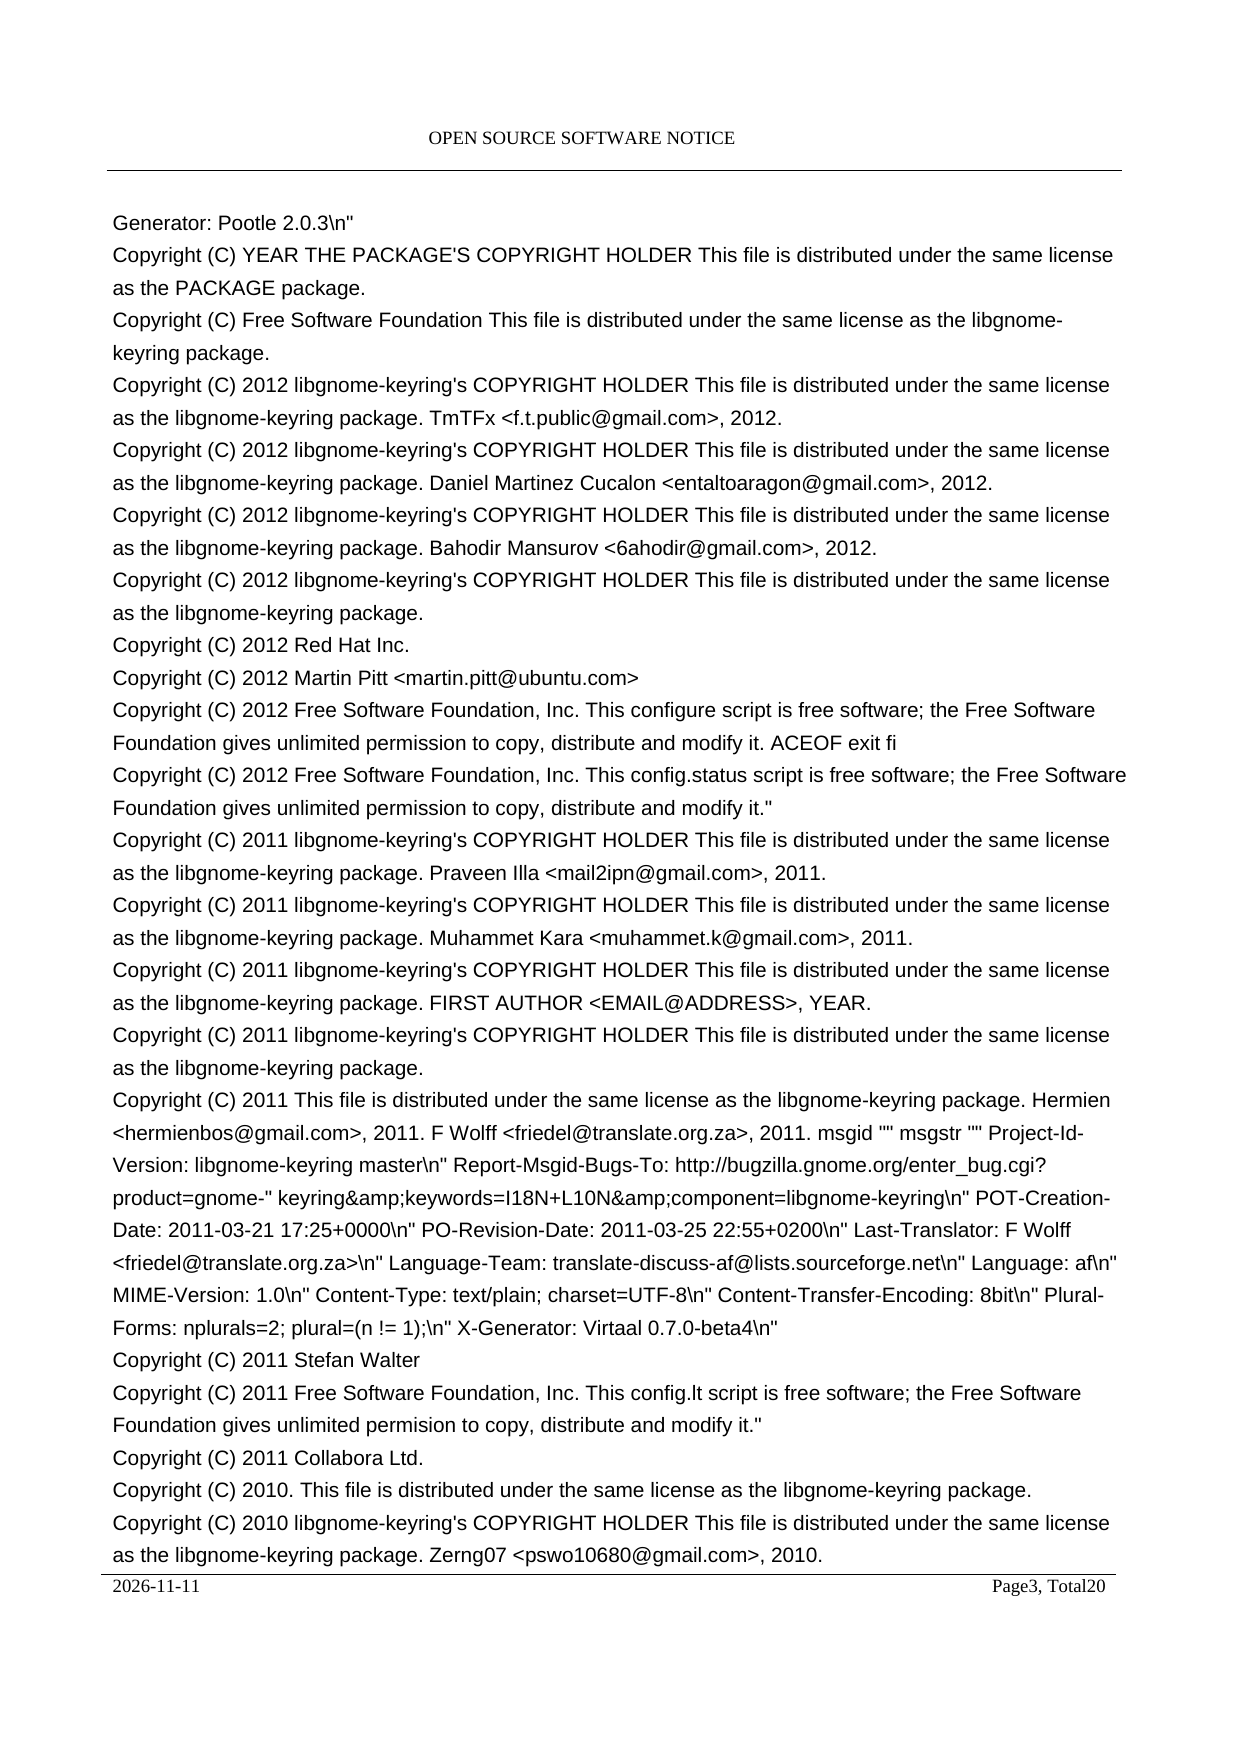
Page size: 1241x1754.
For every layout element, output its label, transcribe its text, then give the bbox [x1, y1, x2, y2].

text Copyright (C) 2012 Free Software Foundation, Inc. This configure script is free software; the Free Software Foundation gives unlimited permission to copy, distribute and modify it. ACEOF exit fi [112, 694, 1128, 759]
text Copyright (C) 2011 Collabora Ltd. [112, 1441, 1128, 1474]
text Copyright (C) 2011 libgnome-keyring's COPYRIGHT HOLDER This file is distributed under the same license as the libgnome-keyring package. [112, 1019, 1128, 1084]
text Copyright (C) 2012 Red Hat Inc. [112, 629, 1128, 661]
text Copyright (C) 2012 libgnome-keyring's COPYRIGHT HOLDER This file is distributed under the same license as the libgnome-keyring package. TmTFx <f.t.public@gmail.com>, 2012. [112, 369, 1128, 434]
text Copyright (C) Free Software Foundation This file is distributed under the same license as the libgnome-keyring package. [112, 304, 1128, 369]
text Copyright (C) 2012 libgnome-keyring's COPYRIGHT HOLDER This file is distributed under the same license as the libgnome-keyring package. [112, 564, 1128, 629]
text Copyright (C) 2012 libgnome-keyring's COPYRIGHT HOLDER This file is distributed under the same license as the libgnome-keyring package. Bahodir Mansurov <6ahodir@gmail.com>, 2012. [112, 499, 1128, 564]
text Copyright (C) 2010 libgnome-keyring's COPYRIGHT HOLDER This file is distributed under the same license as the libgnome-keyring package. Zerng07 <pswo10680@gmail.com>, 2010. [112, 1506, 1128, 1571]
text Copyright (C) 2012 Martin Pitt <martin.pitt@ubuntu.com> [112, 661, 1128, 694]
text Copyright (C) 2010. This file is distributed under the same license as the libgnome-keyring package. [112, 1474, 1128, 1506]
text Copyright (C) 2011 libgnome-keyring's COPYRIGHT HOLDER This file is distributed under the same license as the libgnome-keyring package. Praveen Illa <mail2ipn@gmail.com>, 2011. [112, 824, 1128, 889]
text Copyright (C) 2011 Stefan Walter [112, 1344, 1128, 1376]
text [112, 206, 1128, 239]
text Copyright (C) 2011 Free Software Foundation, Inc. This config.lt script is free software; the Free Software Foundation gives unlimited permision to copy, distribute and modify it." [112, 1376, 1128, 1441]
text Copyright (C) 2012 Free Software Foundation, Inc. This config.status script is free software; the Free Software Foundation gives unlimited permission to copy, distribute and modify it." [112, 759, 1128, 824]
text Copyright (C) 2011 This file is distributed under the same license as the libgnome-keyring package. Hermien <hermienbos@gmail.com>, 2011. F Wolff <friedel@translate.org.za>, 2011. msgid "" msgstr "" Project-Id-Version: libgnome-keyring master\n" Report-Msgid-Bugs-To: http://bugzilla.gnome.org/enter_bug.cgi?product=gnome-" keyring&amp;keywords=I18N+L10N&amp;component=libgnome-keyring\n" POT-Creation-Date: 2011-03-21 17:25+0000\n" PO-Revision-Date: 2011-03-25 22:55+0200\n" Last-Translator: F Wolff <friedel@translate.org.za>\n" Language-Team: translate-discuss-af@lists.sourceforge.net\n" Language: af\n" MIME-Version: 1.0\n" Content-Type: text/plain; charset=UTF-8\n" Content-Transfer-Encoding: 8bit\n" Plural-Forms: nplurals=2; plural=(n != 1);\n" X-Generator: Virtaal 0.7.0-beta4\n" [112, 1084, 1128, 1344]
text Copyright (C) 2011 libgnome-keyring's COPYRIGHT HOLDER This file is distributed under the same license as the libgnome-keyring package. FIRST AUTHOR <EMAIL@ADDRESS>, YEAR. [112, 954, 1128, 1019]
text Copyright (C) YEAR THE PACKAGE'S COPYRIGHT HOLDER This file is distributed under the same license as the PACKAGE package. [112, 239, 1128, 304]
text Copyright (C) 2011 libgnome-keyring's COPYRIGHT HOLDER This file is distributed under the same license as the libgnome-keyring package. Muhammet Kara <muhammet.k@gmail.com>, 2011. [112, 889, 1128, 954]
text Copyright (C) 2012 libgnome-keyring's COPYRIGHT HOLDER This file is distributed under the same license as the libgnome-keyring package. Daniel Martinez Cucalon <entaltoaragon@gmail.com>, 2012. [112, 434, 1128, 499]
